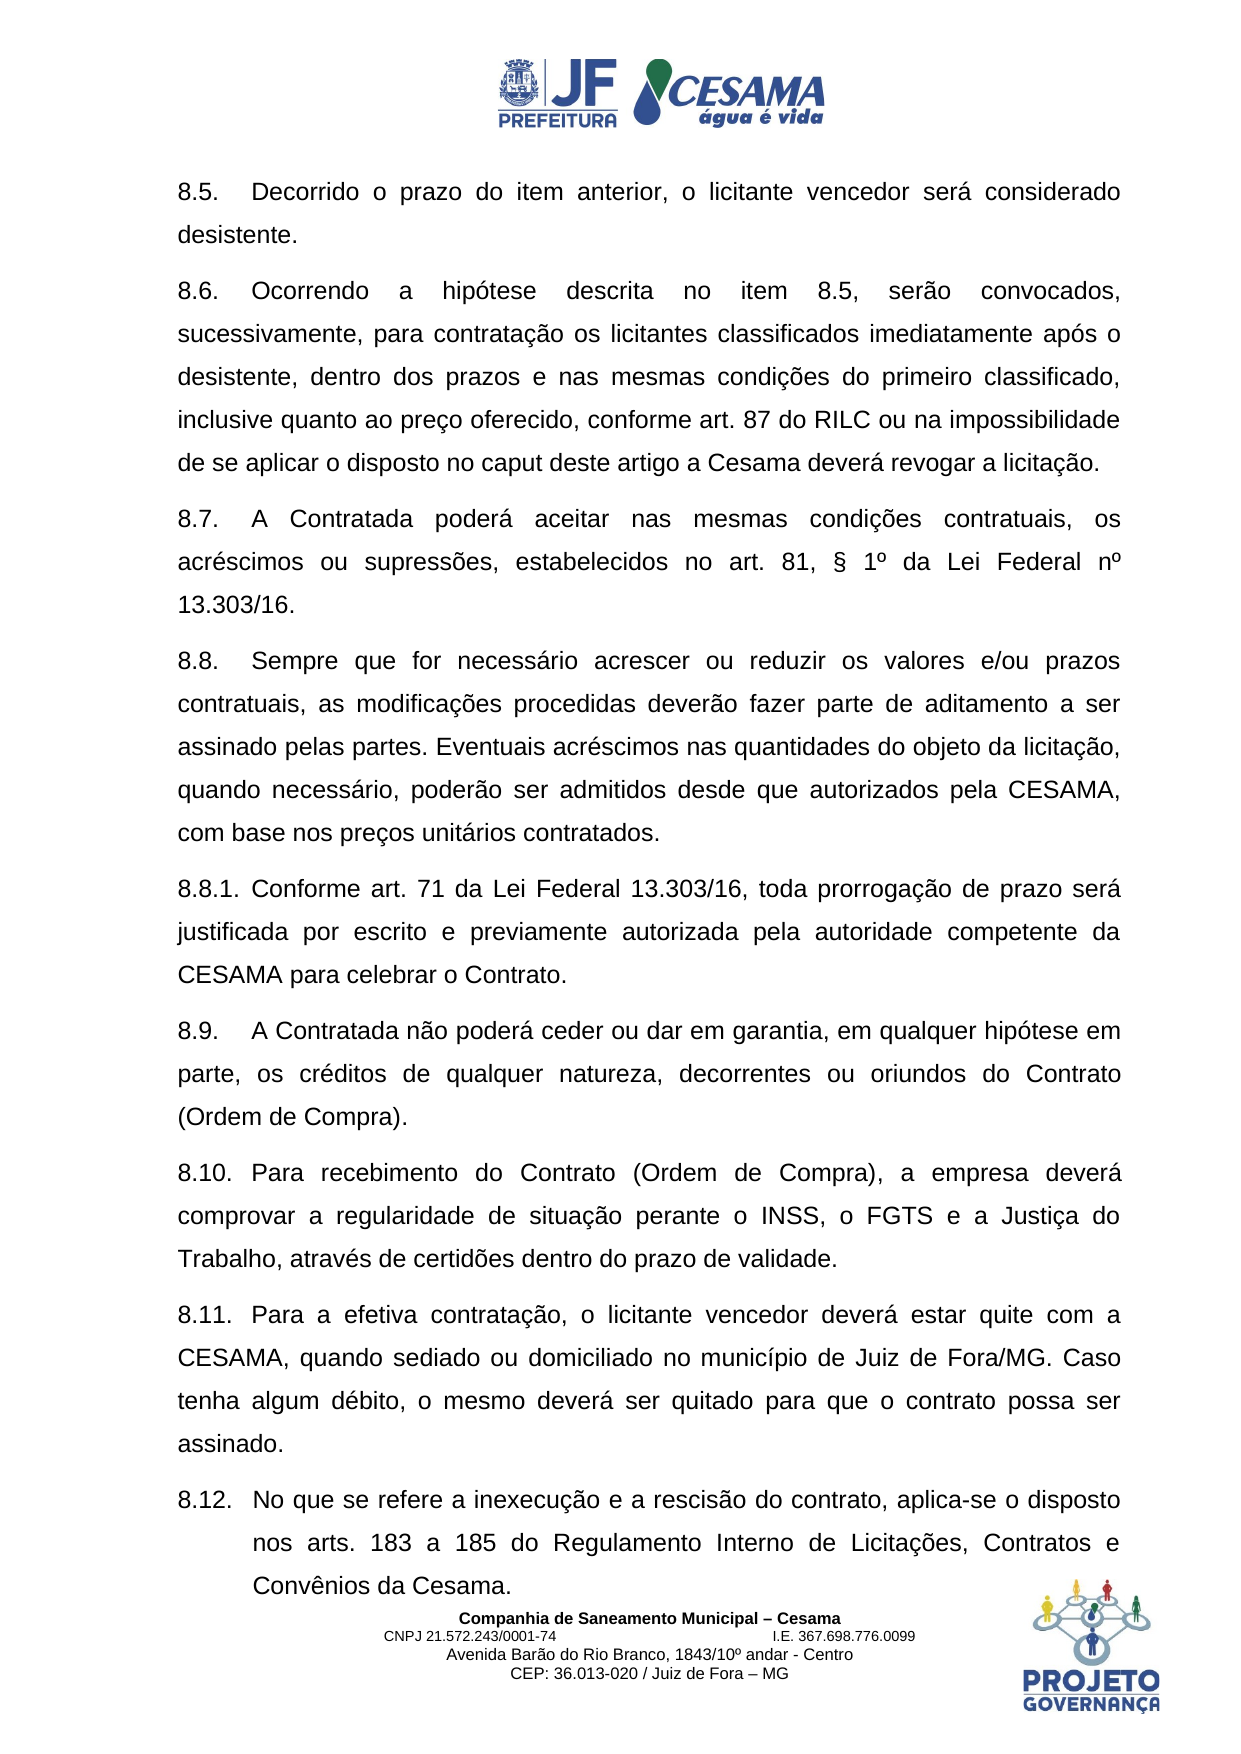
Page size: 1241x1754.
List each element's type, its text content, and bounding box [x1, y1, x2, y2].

list A Contratada não poderá ceder ou dar em garantia, em qualquer hipótese em parte, os créditos de qualquer natureza, decorrentes ou oriundos do Contrato (Ordem de Compra). [177, 1016, 1122, 1131]
list No que se refere a inexecução e a rescisão do contrato, aplica-se o disposto nos arts. 183 a 185 do Regulamento Interno de Licitações, Contratos e Convênios da Cesama. [177, 1485, 1122, 1600]
list Ocorrendo a hipótese descrita no item 8.5, serão convocados, sucessivamente, para contratação os licitantes classificados imediatamente após o desistente, dentro dos prazos e nas mesmas condições do primeiro classificado, inclusive quanto ao preço oferecido, conforme art. 87 do RILC ou na impossibilidade de se aplicar o disposto no caput deste artigo a Cesama deverá revogar a licitação. [177, 276, 1122, 477]
list A Contratada poderá aceitar nas mesmas condições contratuais, os acréscimos ou supressões, estabelecidos no art. 81, § 1º da Lei Federal nº 13.303/16. [177, 504, 1122, 619]
list Para recebimento do Contrato (Ordem de Compra), a empresa deverá comprovar a regularidade de situação perante o INSS, o FGTS e a Justiça do Trabalho, através de certidões dentro do prazo de validade. [177, 1158, 1122, 1273]
list Decorrido o prazo do item anterior, o licitante vencedor será considerado desistente. [177, 177, 1122, 249]
picture [497, 59, 825, 128]
picture [1023, 1579, 1160, 1714]
list Para a efetiva contratação, o licitante vencedor deverá estar quite com a CESAMA, quando sediado ou domiciliado no município de Juiz de Fora/MG. Caso tenha algum débito, o mesmo deverá ser quitado para que o contrato possa ser assinado. [177, 1300, 1122, 1458]
list Conforme art. 71 da Lei Federal 13.303/16, toda prorrogação de prazo será justificada por escrito e previamente autorizada pela autoridade competente da CESAMA para celebrar o Contrato. [177, 874, 1122, 989]
list Sempre que for necessário acrescer ou reduzir os valores e/ou prazos contratuais, as modificações procedidas deverão fazer parte de aditamento a ser assinado pelas partes. Eventuais acréscimos nas quantidades do objeto da licitação, quando necessário, poderão ser admitidos desde que autorizados pela CESAMA, com base nos preços unitários contratados. [177, 646, 1122, 847]
